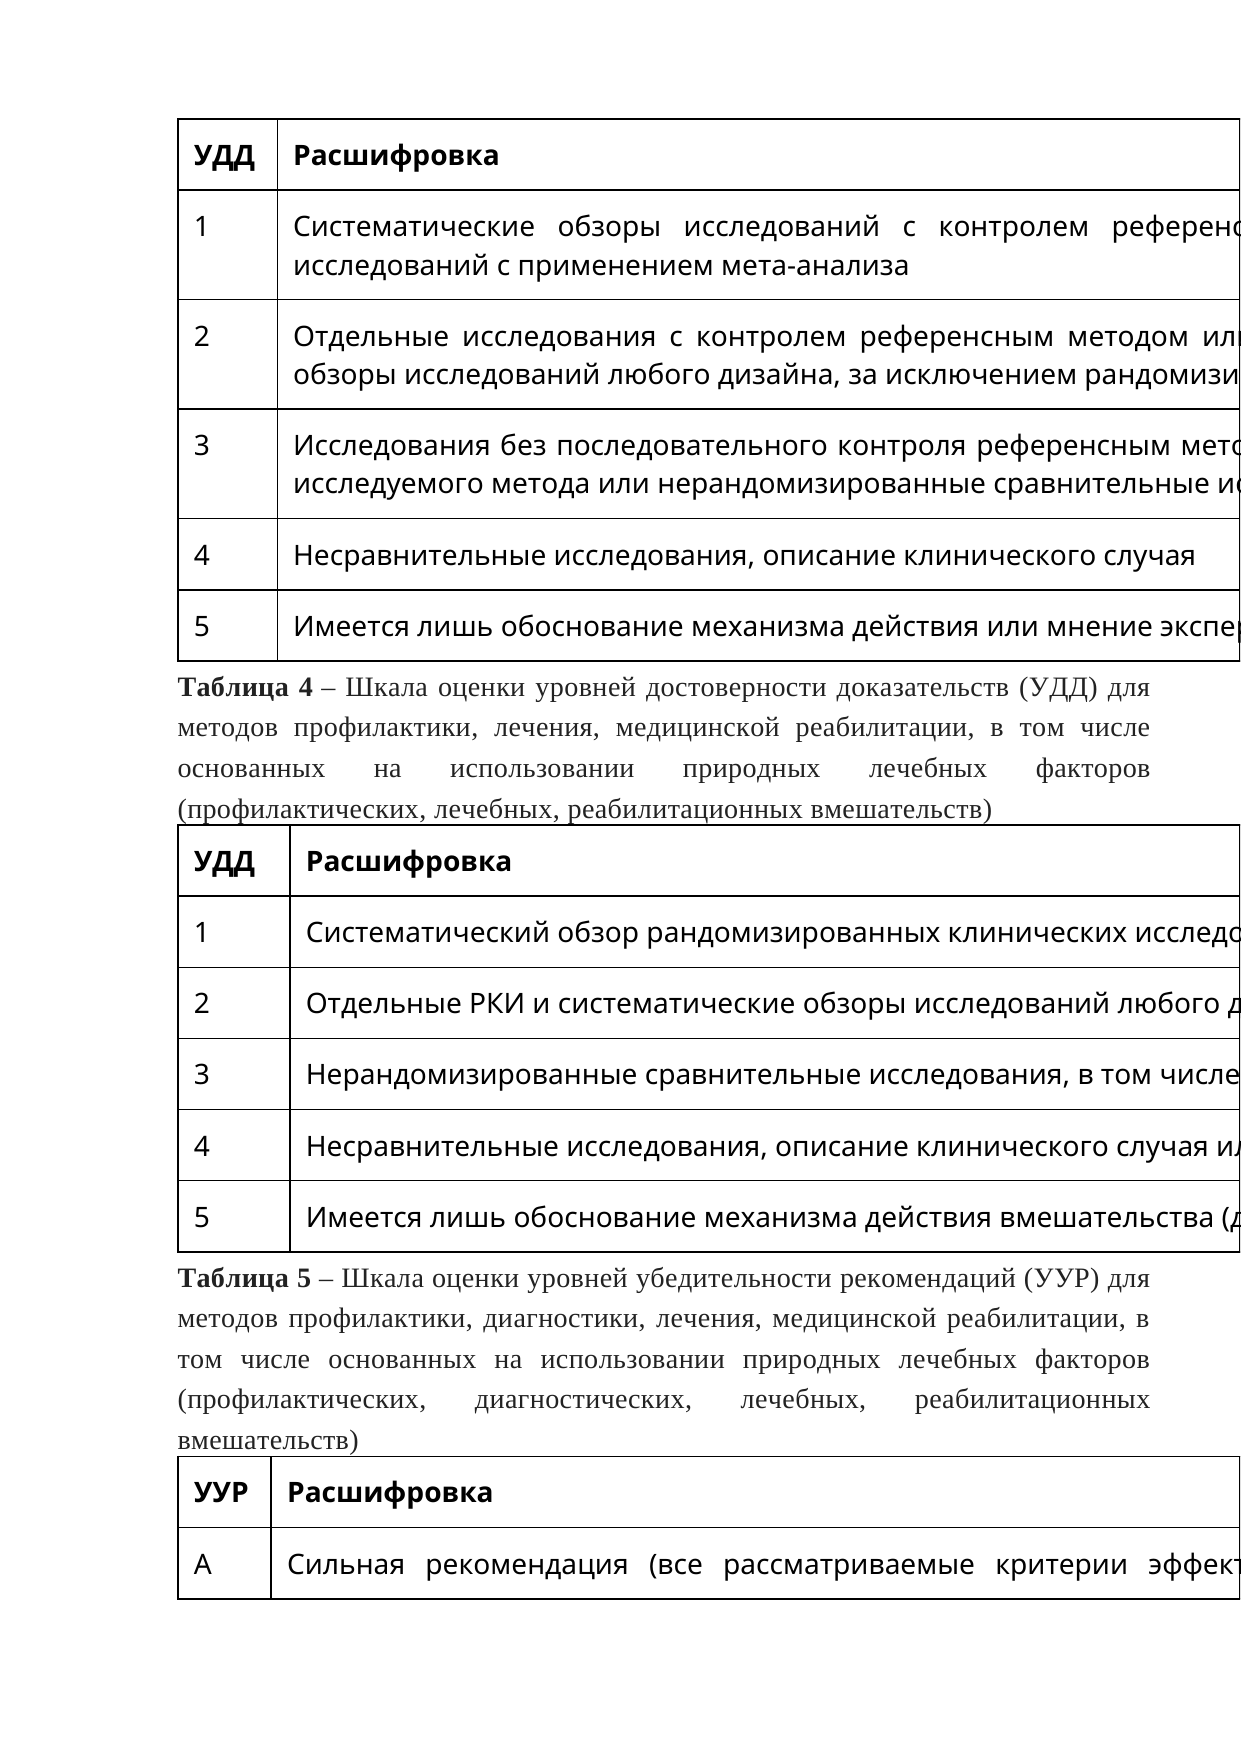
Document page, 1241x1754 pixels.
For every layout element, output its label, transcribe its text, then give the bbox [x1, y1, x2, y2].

table_cell Имеется лишь обоснование механизма действия вмешательства (доклинические исследования) или мнение экспертов [291, 1181, 1239, 1251]
table_header УДД [179, 120, 277, 189]
table_cell Отдельные исследования с контролем референсным методом или отдельные рандомизированные клинические исследования и систематические обзоры исследований любого дизайна, за исключением рандомизированных клинических исследований, с применением мета-анализа [278, 300, 1239, 408]
table_cell 4 [179, 1110, 289, 1180]
table_cell 5 [179, 591, 277, 660]
text Таблица 4 – Шкала оценки уровней достоверности доказательств (УДД) для методов профилактики, лечения, медицинской реабилитации, в том числе основанных на использовании природных лечебных факторов (профилактических, лечебных, реабилитационных вмешательств) [177, 662, 1152, 824]
table_cell 2 [179, 968, 289, 1037]
table_cell Несравнительные исследования, описание клинического случая или серии случаев, исследования «случай-контроль» [291, 1110, 1239, 1180]
table_cell Имеется лишь обоснование механизма действия или мнение экспертов [278, 591, 1239, 660]
table_cell 2 [179, 300, 277, 408]
table_cell 4 [179, 519, 277, 589]
table_header Расшифровка [291, 826, 1239, 895]
table_cell Несравнительные исследования, описание клинического случая [278, 519, 1239, 589]
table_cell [272, 1528, 1239, 1598]
table_cell 3 [179, 410, 277, 518]
table_header УДД [179, 826, 289, 895]
table_cell 1 [179, 191, 277, 299]
table_cell Систематический обзор рандомизированных клинических исследований (РКИ) с применением мета-анализа [291, 897, 1239, 966]
table_cell 1 [179, 897, 289, 966]
table_header Расшифровка [272, 1457, 1239, 1527]
table_cell Исследования без последовательного контроля референсным методом или исследования с референсным методом, не являющимся независимым от исследуемого метода или нерандомизированные сравнительные исследования, в том числе когортные исследования [278, 410, 1239, 518]
table_cell A [179, 1528, 270, 1598]
table_cell Отдельные РКИ и систематические обзоры исследований любого дизайна, за исключением РКИ, с применением мета-анализа [291, 968, 1239, 1037]
text Таблица 5 – Шкала оценки уровней убедительности рекомендаций (УУР) для методов профилактики, диагностики, лечения, медицинской реабилитации, в том числе основанных на использовании природных лечебных факторов (профилактических, диагностических, лечебных, реабилитационных вмешательств) [177, 1253, 1152, 1456]
table_cell 5 [179, 1181, 289, 1251]
table_cell Систематические обзоры исследований с контролем референсным методом или систематический обзор рандомизированных клинических исследований с применением мета-анализа [278, 191, 1239, 299]
table_header УУР [179, 1457, 270, 1527]
table_header Расшифровка [278, 120, 1239, 189]
table_cell Нерандомизированные сравнительные исследования, в том числе когортные исследования [291, 1039, 1239, 1109]
table_cell 3 [179, 1039, 289, 1109]
